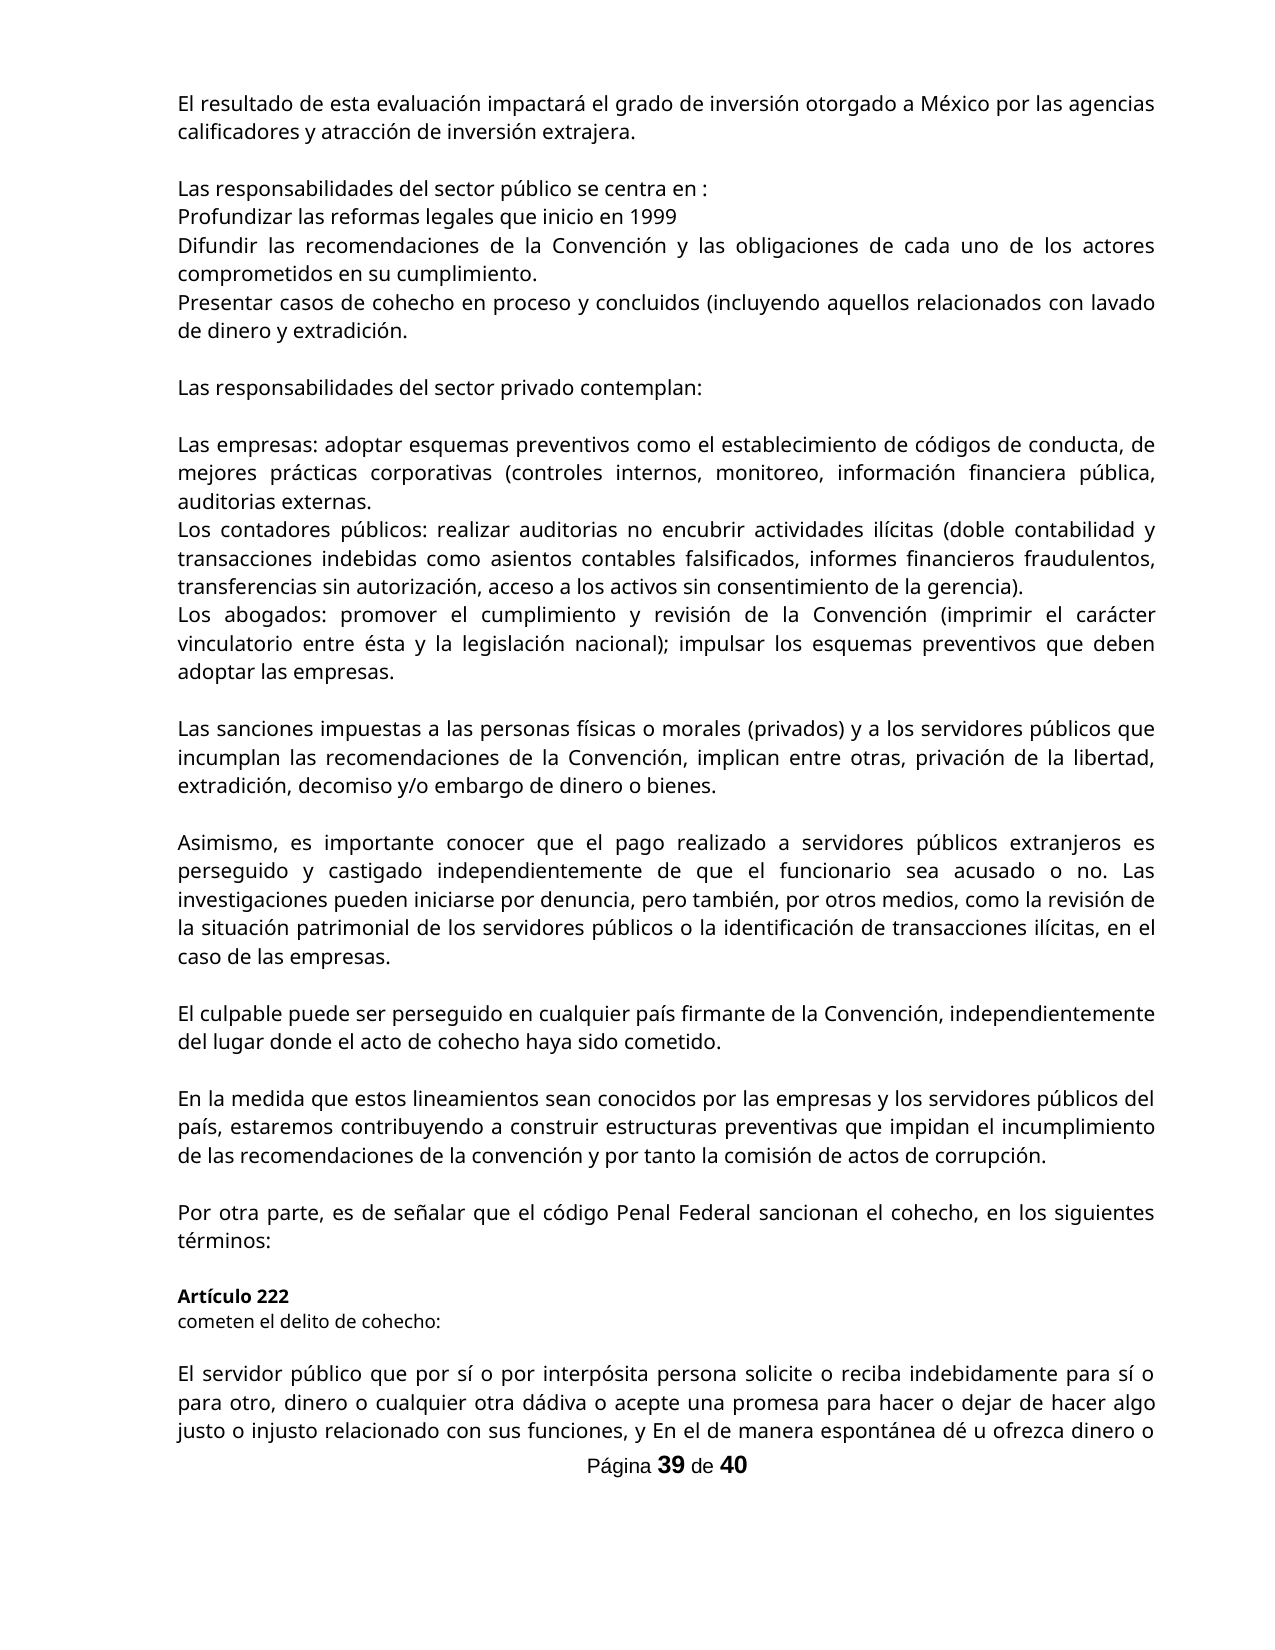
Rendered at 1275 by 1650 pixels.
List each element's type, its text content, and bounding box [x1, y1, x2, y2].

text Difundir las recomendaciones de y las obligaciones de cada uno de los actores comprometidos en su cumplimiento. [177, 231, 1157, 288]
text En la medida que estos lineamientos sean conocidos por las empresas y los servidores públicos del país, estaremos contribuyendo a construir estructuras preventivas que impidan el incumplimiento de las recomendaciones de la convención y por tanto la comisión de actos de corrupción. [177, 1084, 1157, 1169]
text Los contadores públicos: realizar auditorias no encubrir actividades ilícitas (doble contabilidad y transacciones indebidas como asientos contables falsificados, informes financieros fraudulentos, transferencias sin autorización, acceso a los activos sin consentimiento de la gerencia). [177, 515, 1157, 601]
text Profundizar las reformas legales que inicio en 1999 [177, 202, 1157, 231]
text Las empresas: adoptar esquemas preventivos como el establecimiento de códigos de conducta, de mejores prácticas corporativas (controles internos, monitoreo, información financiera pública, auditorias externas. [177, 430, 1157, 515]
text Por otra parte, es de señalar que el código Penal Federal sancionan el cohecho, en los siguientes términos: [177, 1198, 1157, 1254]
text cometen el delito de cohecho: [177, 1308, 1157, 1334]
text Asimismo, es importante conocer que el pago realizado a servidores públicos extranjeros es perseguido y castigado independientemente de que el funcionario sea acusado o no. Las investigaciones pueden iniciarse por denuncia, pero también, por otros medios, como la revisión de la situación patrimonial de los servidores públicos o la identificación de transacciones ilícitas, en el caso de las empresas. [177, 828, 1157, 970]
text Los abogados: promover el cumplimiento y revisión de (imprimir el carácter vinculatorio entre ésta y la legislación nacional); impulsar los esquemas preventivos que deben adoptar las empresas. [177, 601, 1157, 686]
text Presentar casos de cohecho en proceso y concluidos (incluyendo aquellos relacionados con lavado de dinero y extradición. [177, 288, 1157, 344]
text El culpable puede ser perseguido en cualquier país firmante de , independientemente del lugar donde el acto de cohecho haya sido cometido. [177, 999, 1157, 1056]
subtitle Artículo 222 [177, 1283, 1157, 1308]
text Las sanciones impuestas a las personas físicas o morales (privados) y a los servidores públicos que incumplan las recomendaciones de , implican entre otras, privación de la libertad, extradición, decomiso y/o embargo de dinero o bienes. [177, 714, 1157, 799]
text Las responsabilidades del sector público se centra en : [177, 174, 1157, 202]
text Las responsabilidades del sector privado contemplan: [177, 373, 1157, 401]
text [177, 1359, 1157, 1445]
text El resultado de esta evaluación impactará el grado de inversión otorgado a México por las agencias calificadores y atracción de inversión extrajera. [177, 89, 1157, 146]
